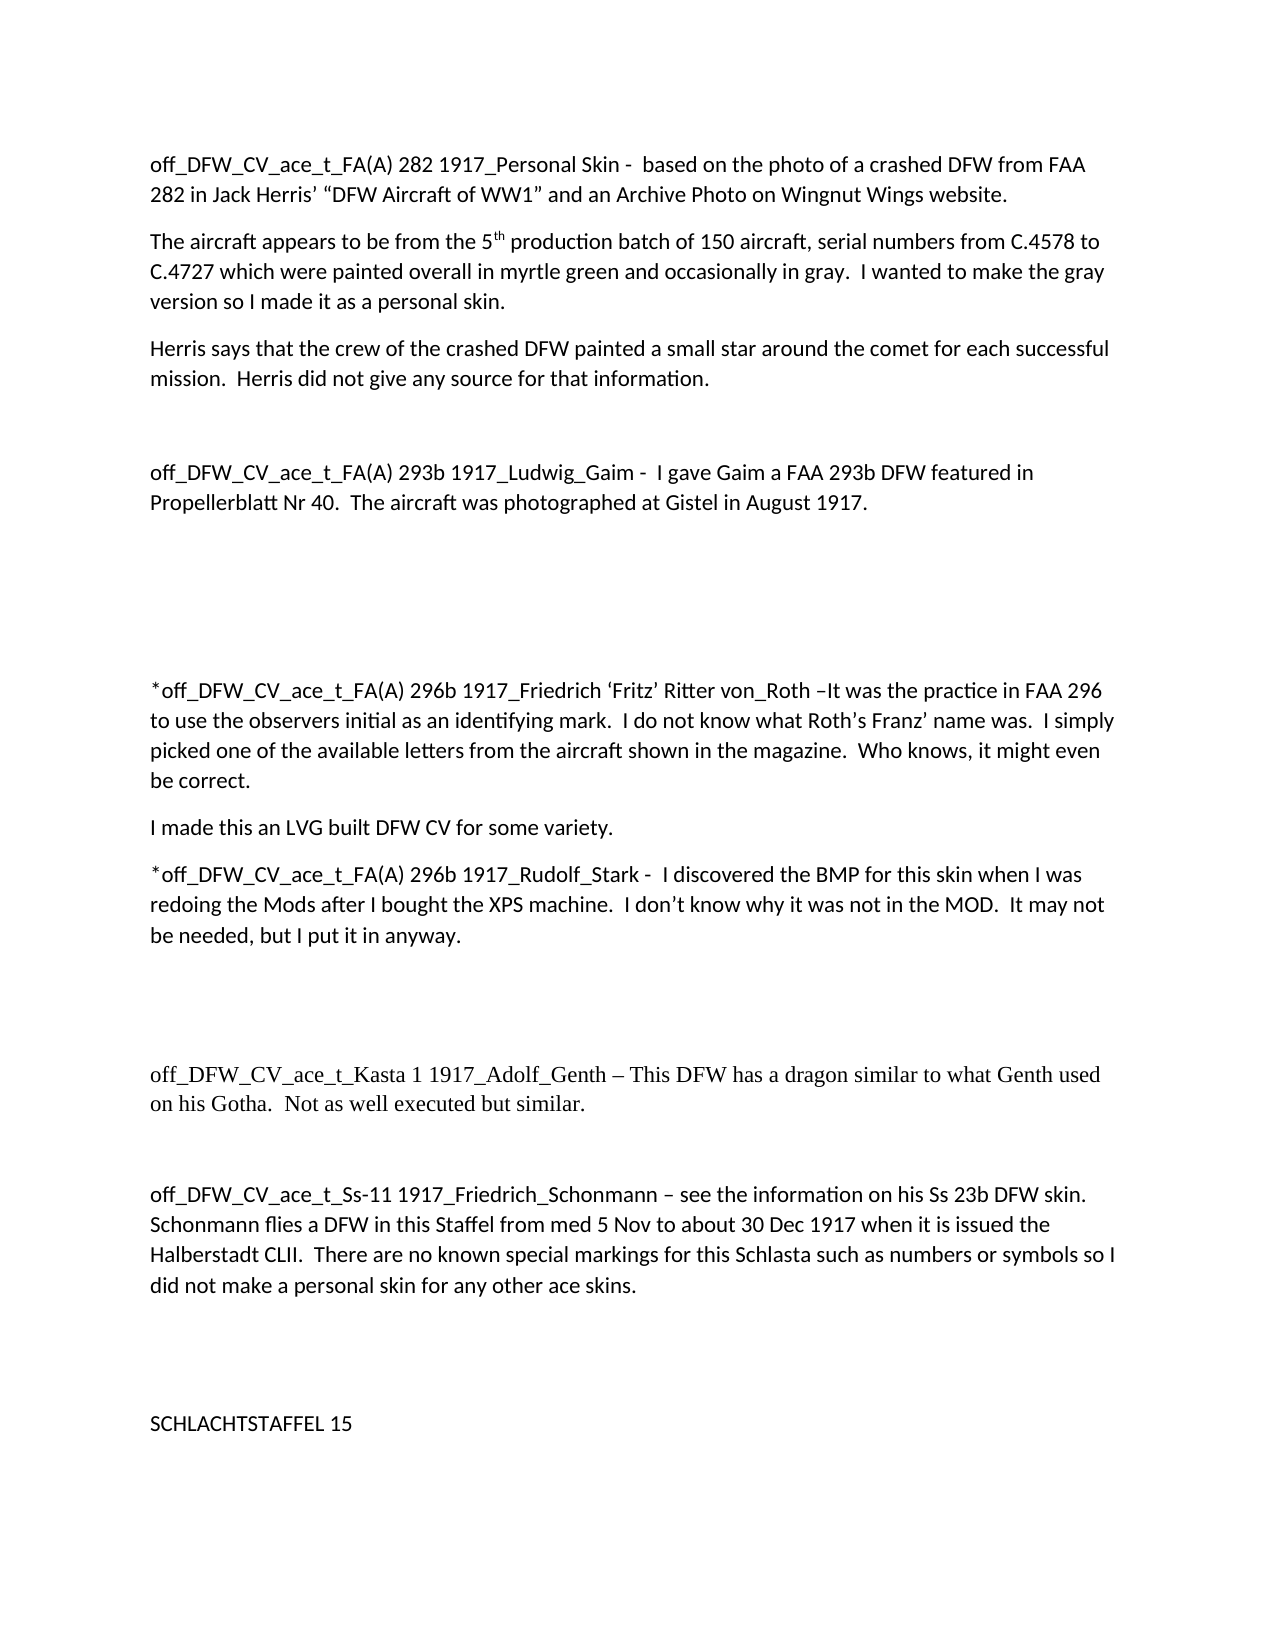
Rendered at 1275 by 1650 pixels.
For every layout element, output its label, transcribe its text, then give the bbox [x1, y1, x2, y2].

text off_DFW_CV_ace_t_FA(A) 282 1917_Personal Skin - based on the photo of a crashed DFW from FAA 282 in Jack Herris’ “DFW Aircraft of WW1” and an Archive Photo on Wingnut Wings website. [150, 150, 1125, 208]
text Herris says that the crew of the crashed DFW painted a small star around the comet for each successful mission. Herris did not give any source for that information. [150, 334, 1125, 393]
text *off_DFW_CV_ace_t_FA(A) 296b 1917_Rudolf_Stark - I discovered the BMP for this skin when I was redoing the Mods after I bought the XPS machine. I don’t know why it was not in the MOD. It may not be needed, but I put it in anyway. [150, 860, 1125, 949]
text *off_DFW_CV_ace_t_FA(A) 296b 1917_Friedrich ‘Fritz’ Ritter von_Roth –It was the practice in FAA 296 to use the observers initial as an identifying mark. I do not know what Roth’s Franz’ name was. I simply picked one of the available letters from the aircraft shown in the magazine. Who knows, it might even be correct. [150, 676, 1125, 795]
text The aircraft appears to be from the 5th production batch of 150 aircraft, serial numbers from C.4578 to C.4727 which were painted overall in myrtle green and occasionally in gray. I wanted to make the gray version so I made it as a personal skin. [150, 227, 1125, 316]
text off_DFW_CV_ace_t_Ss-11 1917_Friedrich_Schonmann – see the information on his Ss 23b DFW skin. Schonmann flies a DFW in this Staffel from med 5 Nov to about 30 Dec 1917 when it is issued the Halberstadt CLII. There are no known special markings for this Schlasta such as numbers or symbols so I did not make a personal skin for any other ace skins. [150, 1180, 1125, 1299]
text I made this an LVG built DFW CV for some variety. [150, 813, 1125, 842]
text SCHLACHTSTAFFEL 15 [150, 1409, 1125, 1438]
text off_DFW_CV_ace_t_FA(A) 293b 1917_Ludwig_Gaim - I gave Gaim a FAA 293b DFW featured in Propellerblatt Nr 40. The aircraft was photographed at Gistel in August 1917. [150, 458, 1125, 517]
text off_DFW_CV_ace_t_Kasta 1 1917_Adolf_Genth – This DFW has a dragon similar to what Genth used on his Gotha. Not as well executed but similar. [150, 1061, 1125, 1116]
